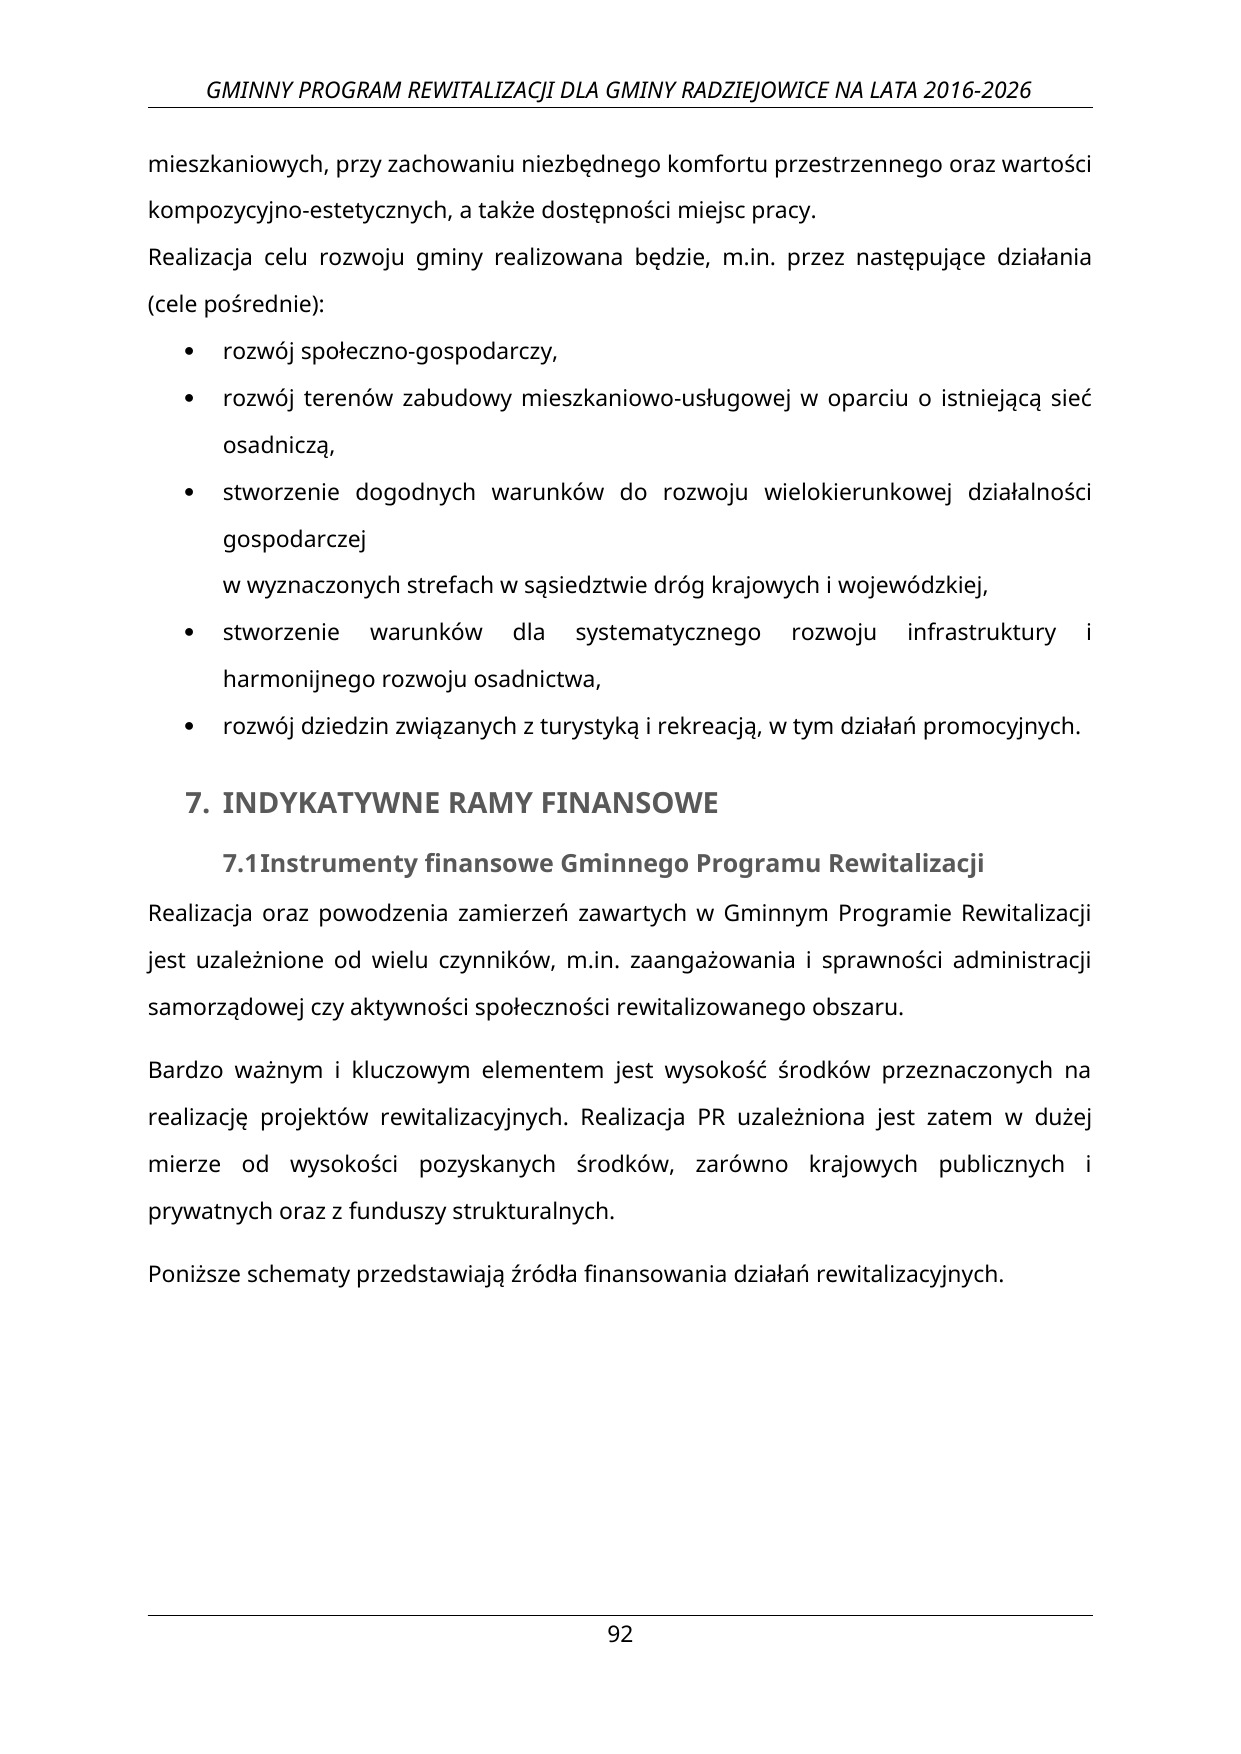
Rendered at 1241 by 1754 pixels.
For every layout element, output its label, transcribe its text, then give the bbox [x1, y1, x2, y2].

list stworzenie dogodnych warunków do rozwoju wielokierunkowej działalności gospodarczej w wyznaczonych strefach w sąsiedztwie dróg krajowych i wojewódzkiej, [185, 476, 1093, 601]
text Realizacja oraz powodzenia zamierzeń zawartych w Gminnym Programie Rewitalizacji jest uzależnione od wielu czynników, m.in. zaangażowania i sprawności administracji samorządowej czy aktywności społeczności rewitalizowanego obszaru. [148, 897, 1093, 1022]
list Realizacja celu rozwoju gminy realizowana będzie, m.in. przez następujące działania (cele pośrednie): [148, 241, 1093, 319]
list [148, 148, 1093, 226]
list stworzenie warunków dla systematycznego rozwoju infrastruktury i harmonijnego rozwoju osadnictwa, [185, 616, 1093, 694]
text Poniższe schematy przedstawiają źródła finansowania działań rewitalizacyjnych. [148, 1258, 1093, 1289]
list rozwój społeczno-gospodarczy, [185, 335, 1093, 366]
list rozwój dziedzin związanych z turystyką i rekreacją, w tym działań promocyjnych. [185, 710, 1093, 741]
list rozwój terenów zabudowy mieszkaniowo-usługowej w oparciu o istniejącą sieć osadniczą, [185, 382, 1093, 460]
subtitle Indykatywne ramy finansowe [185, 782, 1093, 822]
text Bardzo ważnym i kluczowym elementem jest wysokość środków przeznaczonych na realizację projektów rewitalizacyjnych. Realizacja PR uzależniona jest zatem w dużej mierze od wysokości pozyskanych środków, zarówno krajowych publicznych i prywatnych oraz z funduszy strukturalnych. [148, 1054, 1093, 1226]
subtitle Instrumenty finansowe Gminnego Programu Rewitalizacji [223, 846, 1093, 880]
